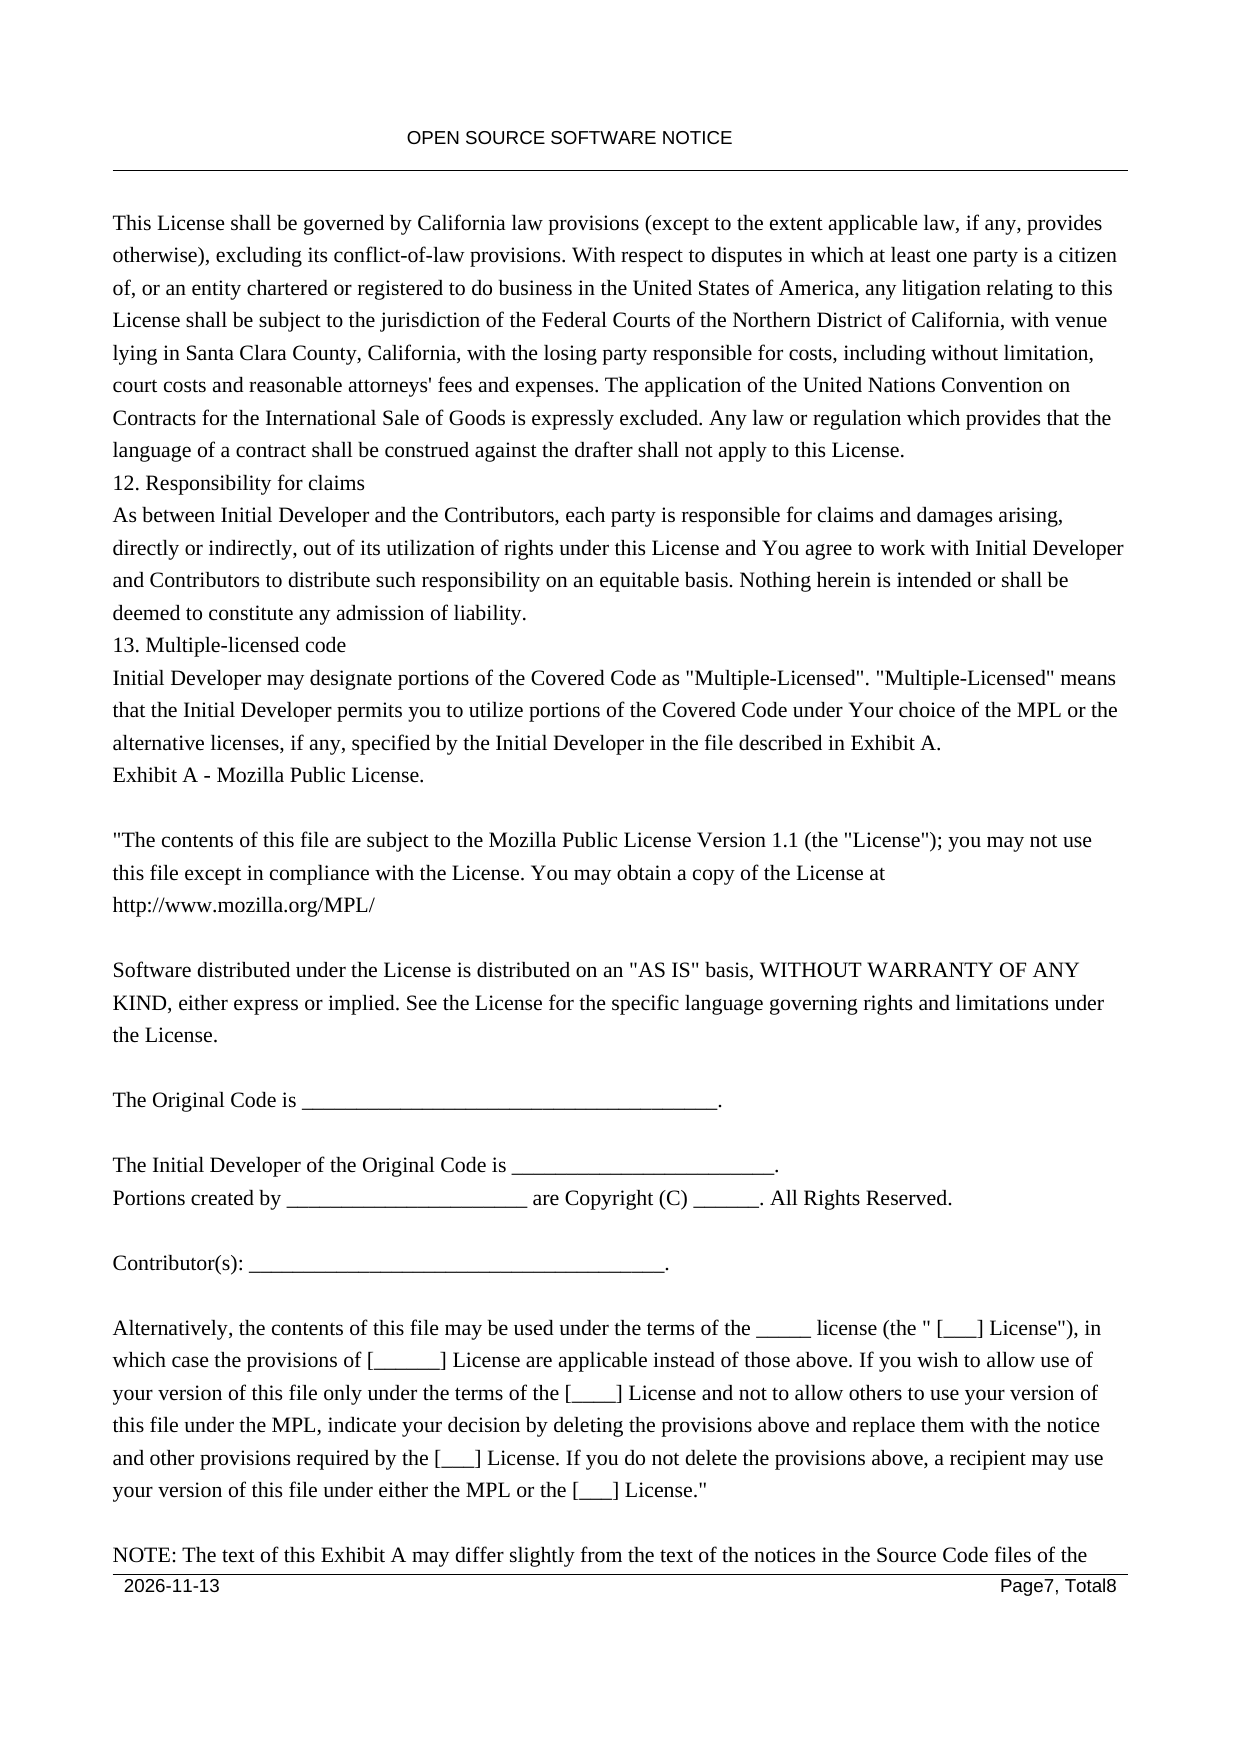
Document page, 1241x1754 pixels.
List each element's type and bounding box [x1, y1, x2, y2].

text [112, 206, 1128, 1571]
